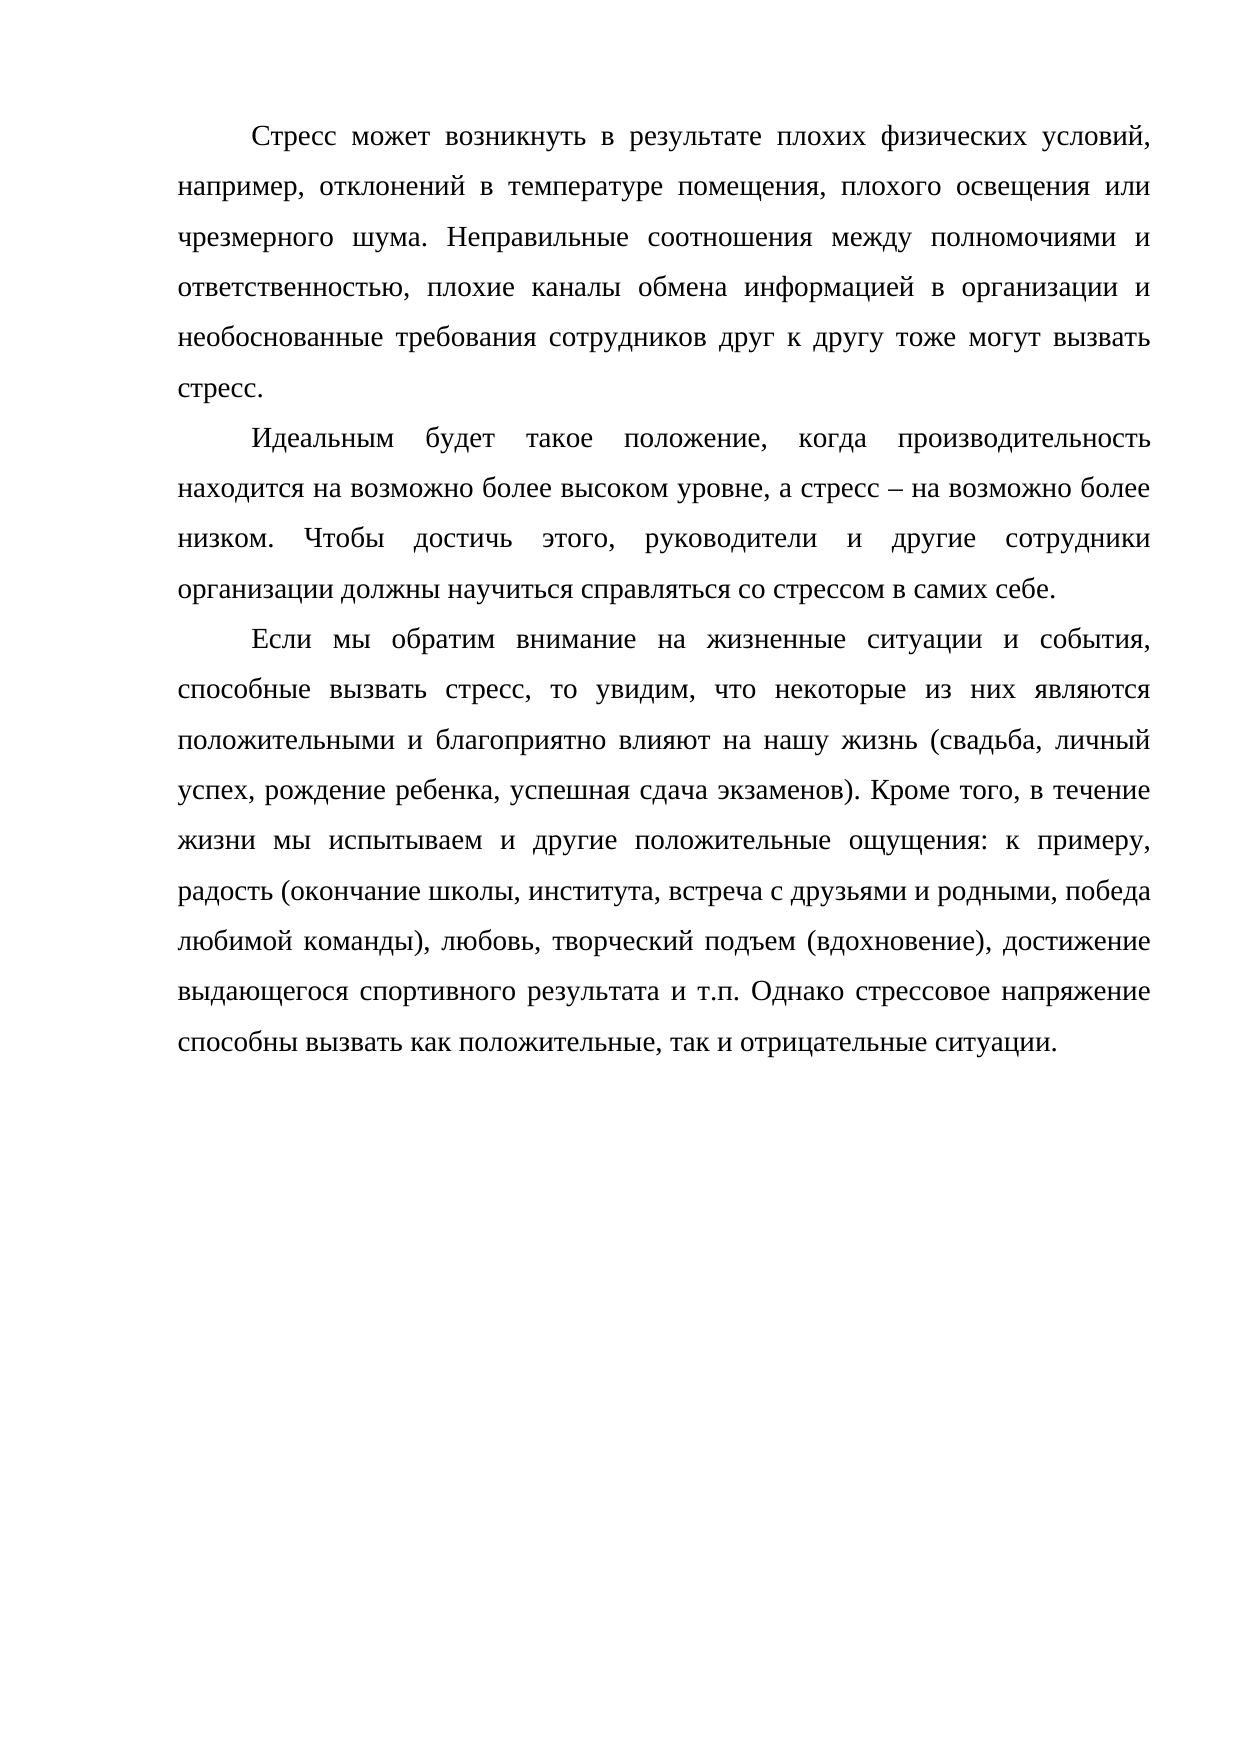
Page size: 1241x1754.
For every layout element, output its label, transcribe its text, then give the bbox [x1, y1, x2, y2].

text Если мы обратим внимание на жизненные ситуации и события, способные вызвать стресс, то увидим, что некоторые из них являются положительными и благоприятно влияют на нашу жизнь (свадьба, личный успех, рождение ребенка, успешная сдача экзаменов). Кроме того, в течение жизни мы испытываем и другие положительные ощущения: к примеру, радость (окончание школы, института, встреча с друзьями и родными, победа любимой команды), любовь, творческий подъем (вдохновение), достижение выдающегося спортивного результата и т.п. Однако стрессовое напряжение способны вызвать как положительные, так и отрицательные ситуации. [177, 621, 1152, 1057]
text Стресс может возникнуть в результате плохих физических условий, например, отклонений в температуре помещения, плохого освещения или чрезмерного шума. Неправильные соотношения между полномочиями и ответственностью, плохие каналы обмена информацией в организации и необоснованные требования сотрудников друг к другу тоже могут вызвать стресс. [177, 118, 1152, 403]
text Идеальным будет такое положение, когда производительность находится на возможно более высоком уровне, а стресс – на возможно более низком. Чтобы достичь этого, руководители и другие сотрудники организации должны научиться справляться со стрессом в самих себе. [177, 420, 1152, 604]
